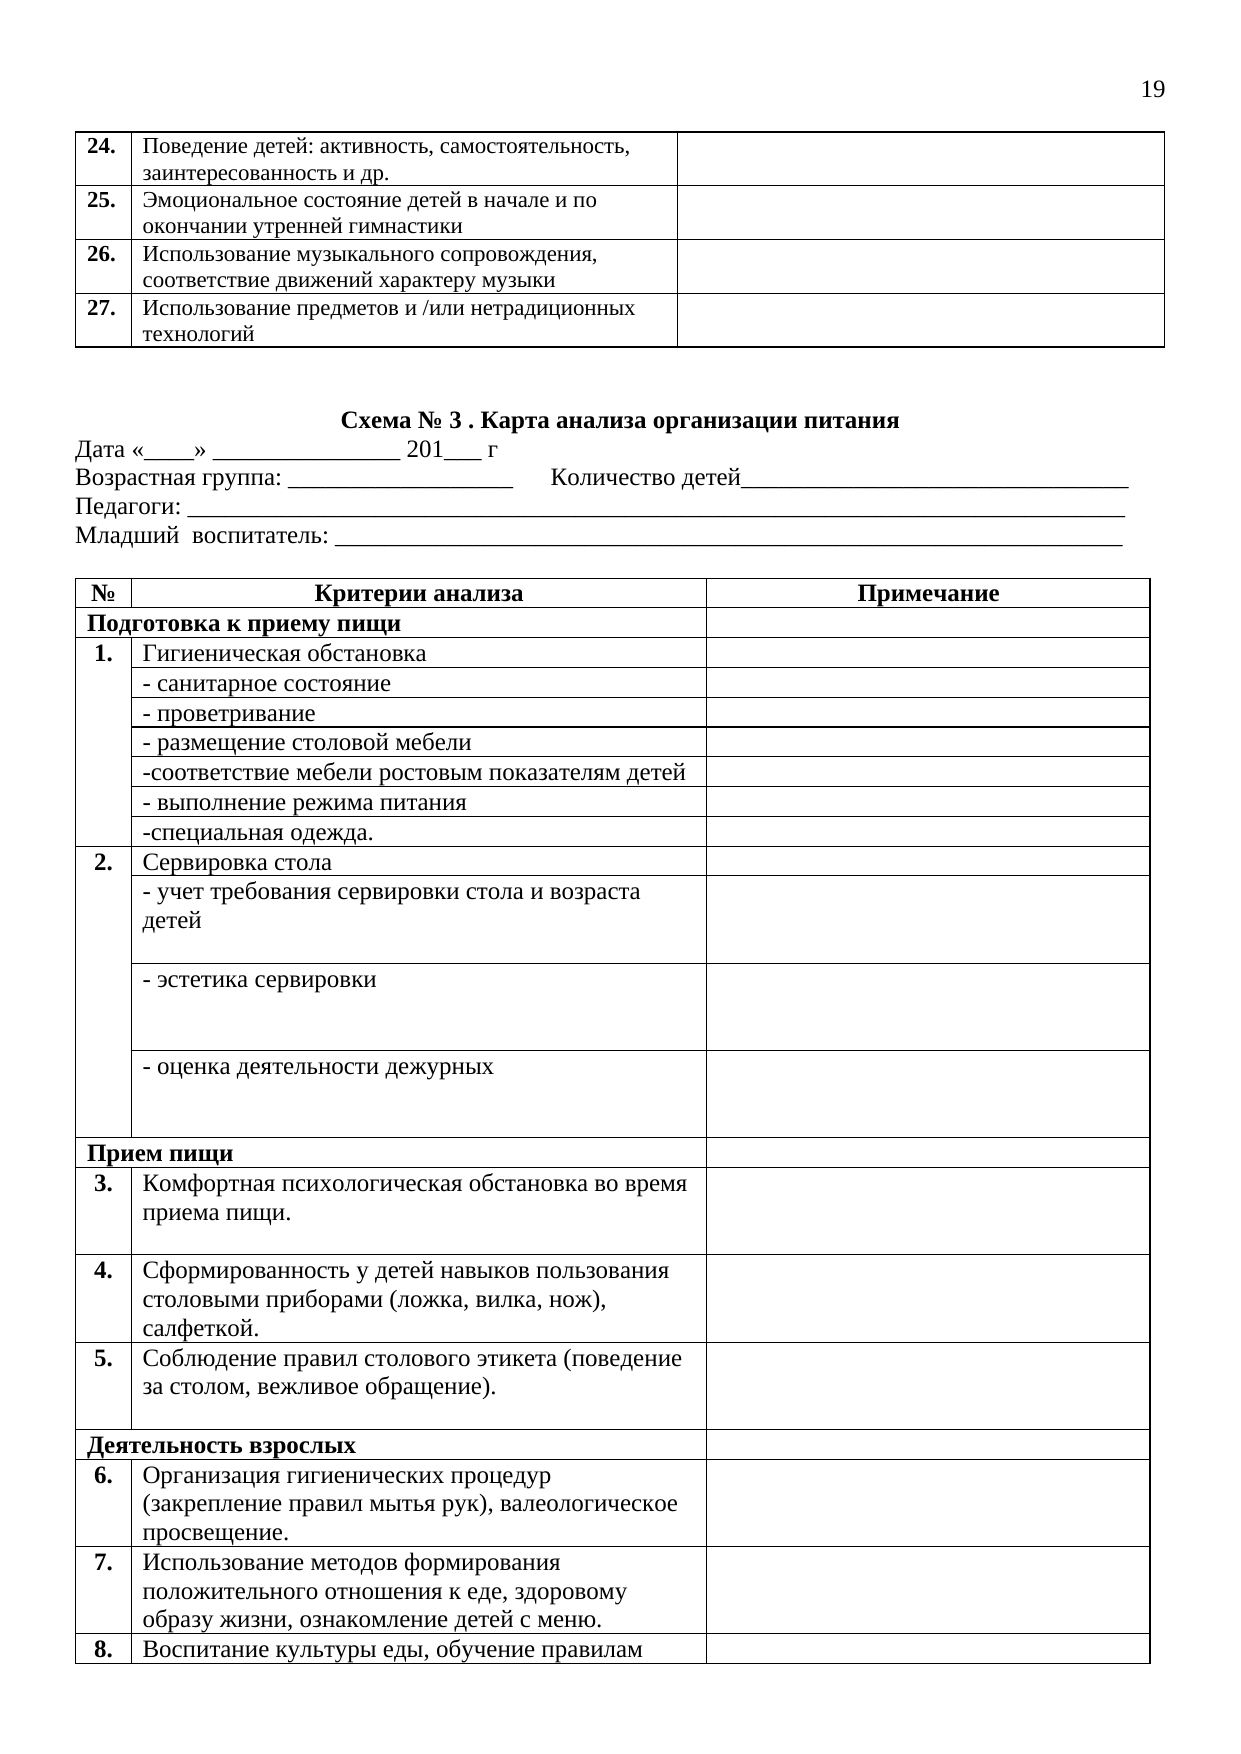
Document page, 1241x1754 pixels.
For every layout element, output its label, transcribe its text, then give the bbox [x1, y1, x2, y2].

table_cell [707, 1547, 1149, 1633]
table_cell [707, 1255, 1149, 1342]
table_cell [707, 608, 1149, 637]
table_cell [707, 1051, 1149, 1137]
table_cell [707, 1460, 1149, 1546]
table_cell Сформированность у детей навыков пользования столовыми приборами (ложка, вилка, нож), салфеткой. [132, 1255, 706, 1342]
table_cell 7. [76, 1547, 131, 1633]
table_cell [707, 1430, 1149, 1459]
table_cell [707, 787, 1149, 816]
table_cell Использование предметов и /или нетрадиционных технологий [132, 294, 677, 346]
table_cell [678, 294, 1164, 346]
table_cell [707, 1634, 1149, 1663]
table_cell 26. [76, 240, 131, 293]
table_cell [707, 668, 1149, 697]
table_cell [707, 728, 1149, 756]
table_cell -специальная одежда. [132, 817, 706, 846]
table_header № [76, 579, 131, 607]
table_cell 2. [76, 847, 131, 1137]
table_cell 27. [76, 294, 131, 346]
table_cell - размещение столовой мебели [132, 728, 706, 756]
table_cell 25. [76, 186, 131, 239]
table_cell 8. [76, 1634, 131, 1663]
table_header Примечание [707, 579, 1149, 607]
table_cell [707, 817, 1149, 846]
table_cell [678, 240, 1164, 293]
table_cell [707, 847, 1149, 875]
table_cell - проветривание [132, 698, 706, 726]
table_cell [132, 1634, 706, 1663]
table_cell Соблюдение правил столового этикета (поведение за столом, вежливое обращение). [132, 1343, 706, 1429]
table_cell - выполнение режима питания [132, 787, 706, 816]
text Возрастная группа: __________________ Количество детей_______________________________ [75, 462, 1165, 491]
table_cell 1. [76, 638, 131, 846]
table_cell [707, 876, 1149, 963]
table_cell Комфортная психологическая обстановка во время приема пищи. [132, 1168, 706, 1254]
table_header Критерии анализа [132, 579, 706, 607]
text Схема № 3 . Карта анализа организации питания [75, 405, 1165, 434]
table_cell Эмоциональное состояние детей в начале и по окончании утренней гимнастики [132, 186, 677, 239]
table_cell [707, 1343, 1149, 1429]
table_cell - учет требования сервировки стола и возраста детей [132, 876, 706, 963]
table_cell -соответствие мебели ростовым показателям детей [132, 757, 706, 786]
table_cell 4. [76, 1255, 131, 1342]
table_cell [707, 1138, 1149, 1167]
table_cell [707, 964, 1149, 1050]
table_cell Поведение детей: активность, самостоятельность, заинтересованность и др. [132, 133, 677, 185]
text Педагоги: ___________________________________________________________________________ [75, 491, 1165, 520]
table_cell - санитарное состояние [132, 668, 706, 697]
table_cell Сервировка стола [132, 847, 706, 875]
table_cell Подготовка к приему пищи [76, 608, 706, 637]
table_cell [678, 186, 1164, 239]
table_cell Гигиеническая обстановка [132, 638, 706, 667]
text Младший воспитатель: _______________________________________________________________ [75, 520, 1165, 549]
table_cell 24. [76, 133, 131, 185]
table_cell Использование музыкального сопровождения, соответствие движений характеру музыки [132, 240, 677, 293]
text Дата «____» _______________ 201___ г [75, 434, 1165, 462]
table_cell 3. [76, 1168, 131, 1254]
table_cell [707, 698, 1149, 726]
table_cell [707, 757, 1149, 786]
table_cell [678, 133, 1164, 185]
table_cell - эстетика сервировки [132, 964, 706, 1050]
table_cell 6. [76, 1460, 131, 1546]
table_cell 5. [76, 1343, 131, 1429]
table_cell [707, 638, 1149, 667]
table_cell - оценка деятельности дежурных [132, 1051, 706, 1137]
table_cell Прием пищи [76, 1138, 706, 1167]
table_cell Организация гигиенических процедур (закрепление правил мытья рук), валеологическое просвещение. [132, 1460, 706, 1546]
table_cell Деятельность взрослых [76, 1430, 706, 1459]
table_cell [707, 1168, 1149, 1254]
table_cell Использование методов формирования положительного отношения к еде, здоровому образу жизни, ознакомление детей с меню. [132, 1547, 706, 1633]
